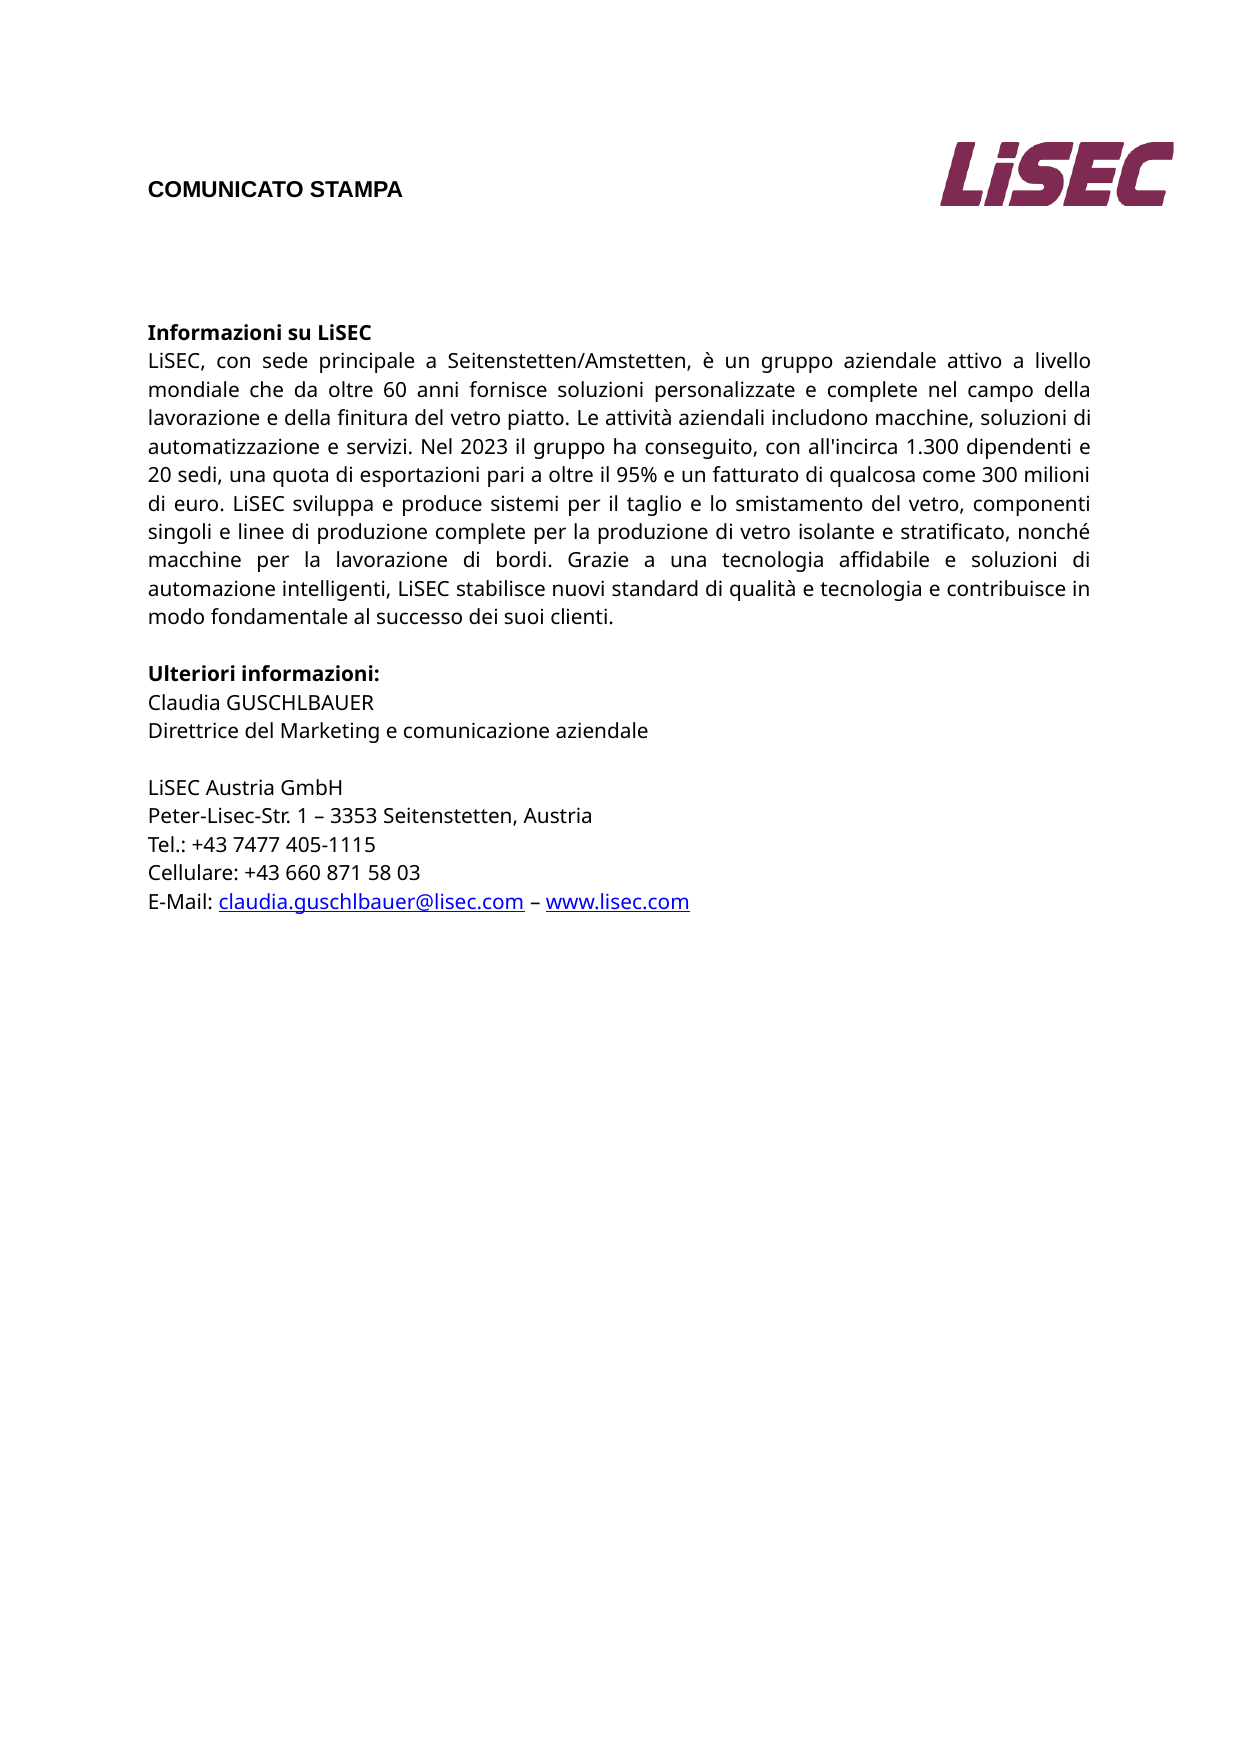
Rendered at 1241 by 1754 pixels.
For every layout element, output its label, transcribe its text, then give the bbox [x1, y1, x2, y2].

text Ulteriori informazioni: Claudia GUSCHLBAUER [148, 659, 1240, 716]
text Direttrice del Marketing e comunicazione aziendale [148, 716, 1240, 745]
text Informazioni su LiSEC [148, 318, 1093, 347]
picture [939, 142, 1173, 205]
text LiSEC Austria GmbH Peter-Lisec-Str. 1 – 3353 Seitenstetten, Austria Tel.: +43 7477 405-1115 Cellulare: +43 660 871 58 03 E-Mail: claudia.guschlbauer@lisec.com – www.lisec.com [148, 773, 1093, 915]
text LiSEC, con sede principale a Seitenstetten/Amstetten, è un gruppo aziendale attivo a livello mondiale che da oltre 60 anni fornisce soluzioni personalizzate e complete nel campo della lavorazione e della finitura del vetro piatto. Le attività aziendali includono macchine, soluzioni di automatizzazione e servizi. Nel 2023 il gruppo ha conseguito, con all'incirca 1.300 dipendenti e 20 sedi, una quota di esportazioni pari a oltre il 95% e un fatturato di qualcosa come 300 milioni di euro. LiSEC sviluppa e produce sistemi per il taglio e lo smistamento del vetro, componenti singoli e linee di produzione complete per la produzione di vetro isolante e stratificato, nonché macchine per la lavorazione di bordi. Grazie a una tecnologia affidabile e soluzioni di automazione intelligenti, LiSEC stabilisce nuovi standard di qualità e tecnologia e contribuisce in modo fondamentale al successo dei suoi clienti. [148, 347, 1093, 631]
